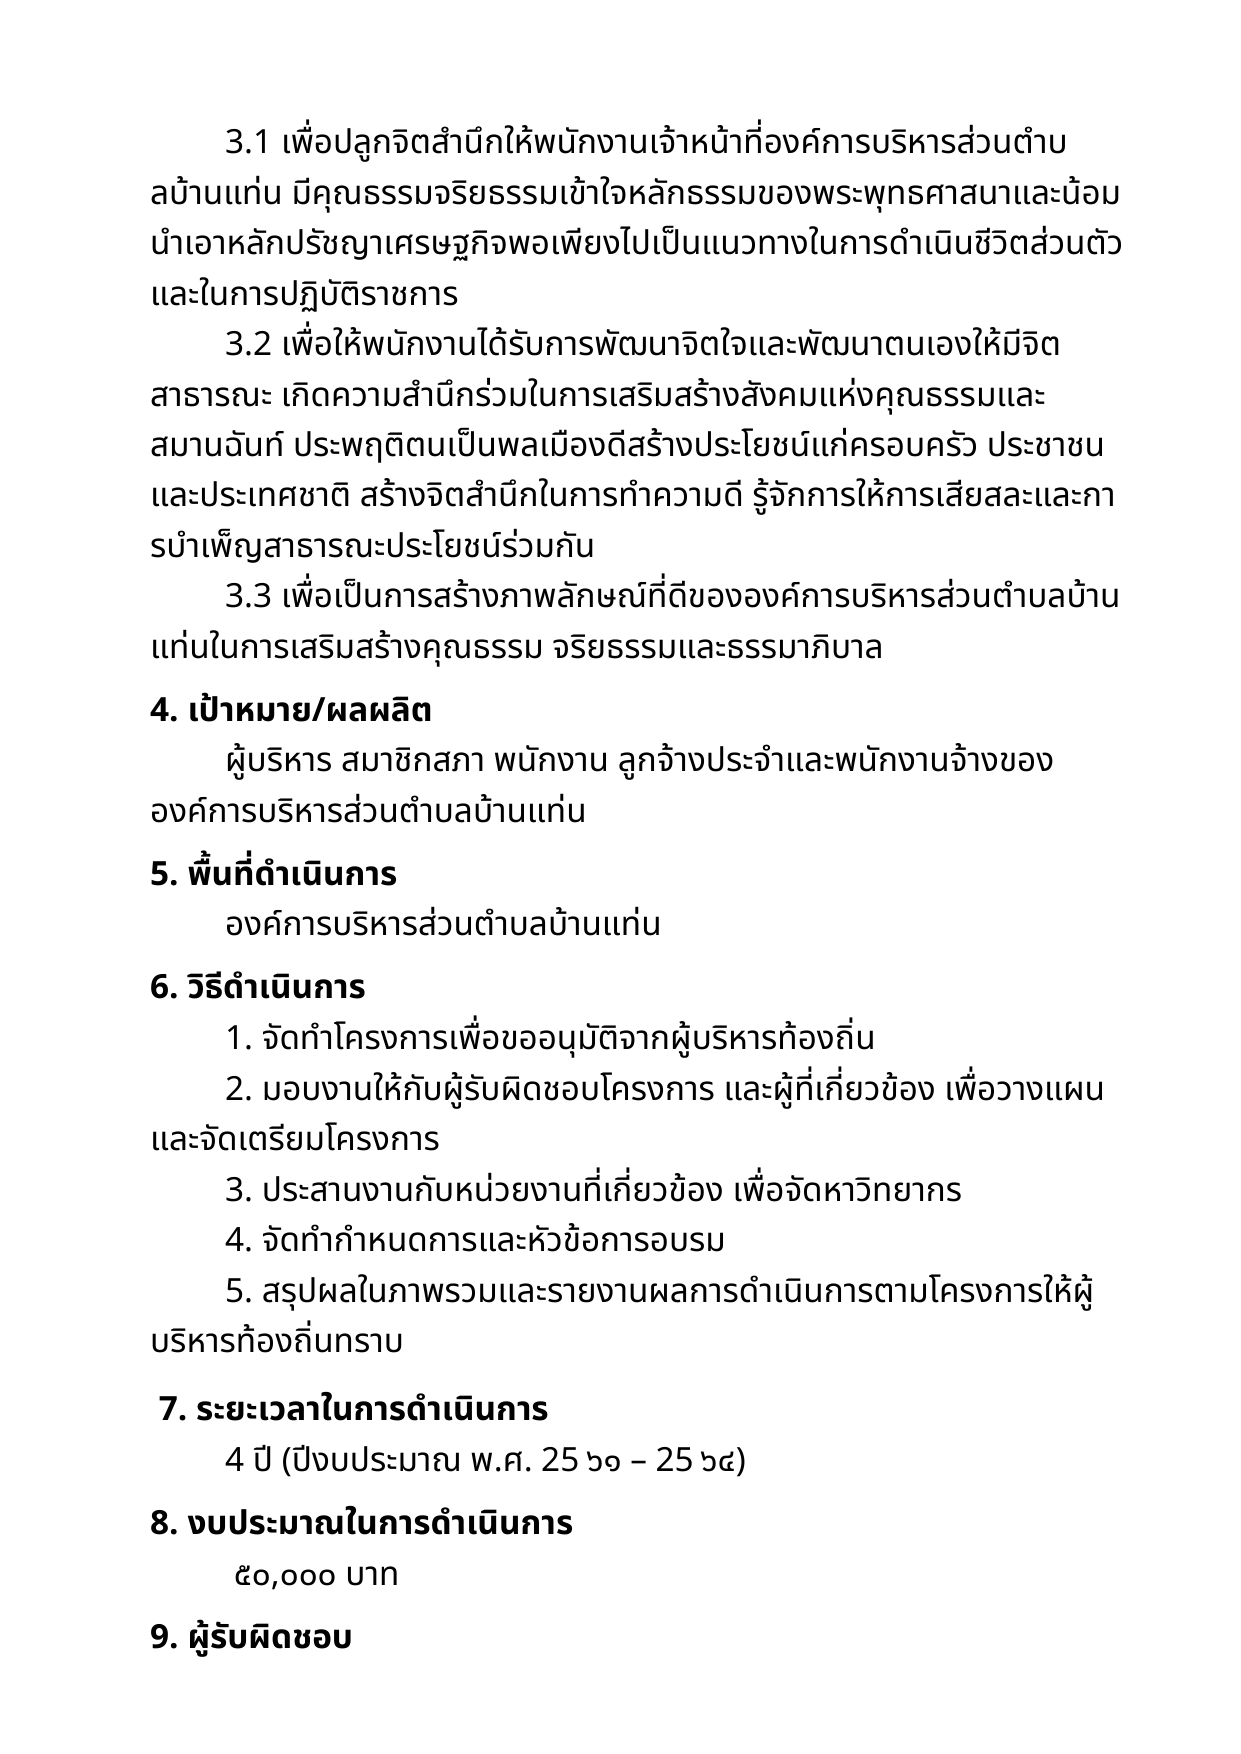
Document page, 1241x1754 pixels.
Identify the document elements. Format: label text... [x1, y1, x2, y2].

text 3.2 เพื่อให้พนักงานได้รับการพัฒนาจิตใจและพัฒนาตนเองให้มีจิตสาธารณะ เกิดความสํานึกร่วมในการเสริมสร้างสังคมแห่งคุณธรรมและสมานฉันท์ ประพฤติตนเป็นพลเมืองดีสร้างประโยชน์แก่ครอบครัว ประชาชน และประเทศชาติ สร้างจิตสํานึกในการทําความดี รู้จักการให้การเสียสละและการบําเพ็ญสาธารณะประโยชน์ร่วมกัน [150, 320, 1137, 572]
text ผู้บริหาร สมาชิกสภา พนักงาน ลูกจ้างประจำและพนักงานจ้างขององค์การบริหารส่วนตําบลบ้านแท่น [150, 736, 1137, 837]
text 7. ระยะเวลาในการดําเนินการ [150, 1385, 1137, 1436]
text 4. เป้าหมาย/ผลผลิต [150, 686, 1137, 736]
text 3.1 เพื่อปลูกจิตสํานึกให้พนักงานเจ้าหน้าที่องค์การบริหารส่วนตําบลบ้านแท่น มีคุณธรรมจริยธรรมเข้าใจหลักธรรมของพระพุทธศาสนาและน้อมนําเอาหลักปรัชญาเศรษฐกิจพอเพียงไปเป็นแนวทางในการดําเนินชีวิตส่วนตัวและในการปฏิบัติราชการ [150, 118, 1137, 320]
text 2. มอบงานให้กับผู้รับผิดชอบโครงการ และผู้ที่เกี่ยวข้อง เพื่อวางแผนและจัดเตรียมโครงการ [150, 1064, 1137, 1166]
text 9. ผู้รับผิดชอบ [150, 1612, 1137, 1663]
text 4. จัดทํากําหนดการและหัวข้อการอบรม [150, 1216, 1137, 1267]
text องค์การบริหารส่วนตําบลบ้านแท่น [150, 900, 1137, 951]
text 1. จัดทําโครงการเพื่อขออนุมัติจากผู้บริหารท้องถิ่น [150, 1014, 1137, 1064]
text 3.3 เพื่อเป็นการสร้างภาพลักษณ์ที่ดีขององค์การบริหารส่วนตําบลบ้านแท่นในการเสริมสร้างคุณธรรม จริยธรรมและธรรมาภิบาล [150, 572, 1137, 673]
text ๕๐,๐๐๐ บาท [150, 1549, 1137, 1600]
text 4 ปี (ปีงบประมาณ พ.ศ. 25๖๑ – 25๖๔) [150, 1436, 1137, 1486]
text 5. พื้นที่ดําเนินการ [150, 850, 1137, 900]
text 5. สรุปผลในภาพรวมและรายงานผลการดําเนินการตามโครงการให้ผู้บริหารท้องถิ่นทราบ [150, 1267, 1137, 1368]
text 3. ประสานงานกับหน่วยงานที่เกี่ยวข้อง เพื่อจัดหาวิทยากร [150, 1166, 1137, 1216]
text 8. งบประมาณในการดําเนินการ [150, 1499, 1137, 1549]
text 6. วิธีดําเนินการ [150, 963, 1137, 1014]
